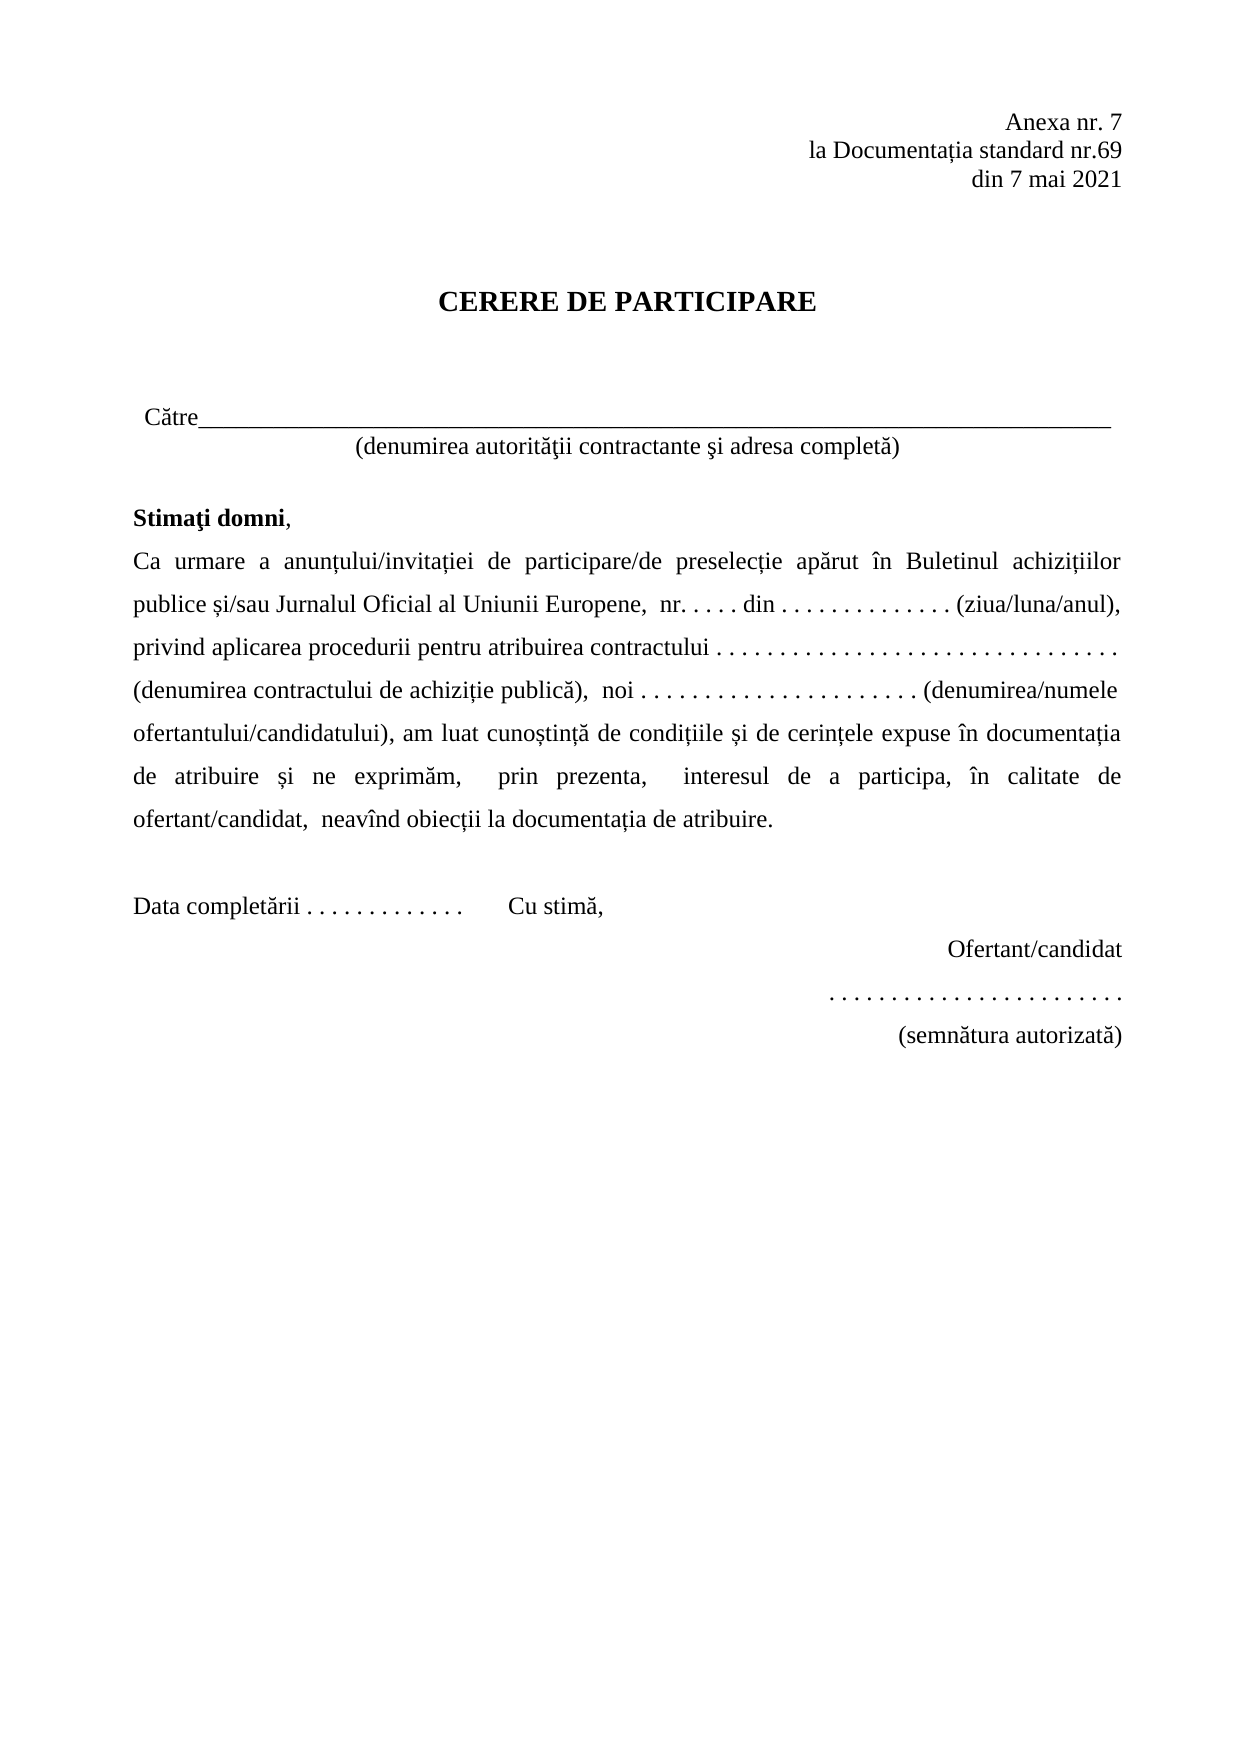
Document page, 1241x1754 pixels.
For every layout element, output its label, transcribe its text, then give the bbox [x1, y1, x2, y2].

text din 7 mai 2021 [133, 164, 1122, 193]
text . . . . . . . . . . . . . . . . . . . . . . . . [133, 977, 1122, 1006]
text la Documentația standard nr.69 [133, 135, 1122, 164]
text (semnătura autorizată) [133, 1020, 1122, 1049]
text Către_________________________________________________________________________ (denumirea autorităţii contractante şi adresa completă) [133, 402, 1122, 459]
text CERERE DE PARTICIPARE [133, 284, 1122, 318]
text Ofertant/candidat [133, 934, 1122, 963]
text Data completării . . . . . . . . . . . . . Cu stimă, [133, 891, 1122, 919]
text Ca urmare a anunțului/invitației de participare/de preselecție apărut în Buletinul achizițiilor publice și/sau Jurnalul Oficial al Uniunii Europene, nr. . . . . din . . . . . . . . . . . . . . (ziua/luna/anul), privind aplicarea procedurii pentru atribuirea contractului . . . . . . . . . . . . . . . . . . . . . . . . . . . . . . . . (denumirea contractului de achiziție publică), noi . . . . . . . . . . . . . . . . . . . . . . (denumirea/numele ofertantului/candidatului), am luat cunoștință de condițiile și de cerințele expuse în documentația de atribuire și ne exprimăm, prin prezenta, interesul de a participa, în calitate de ofertant/candidat, neavînd obiecții la documentația de atribuire. [133, 546, 1122, 833]
text Anexa nr. 7 [133, 107, 1122, 135]
text Stimaţi domni, [133, 503, 1122, 531]
